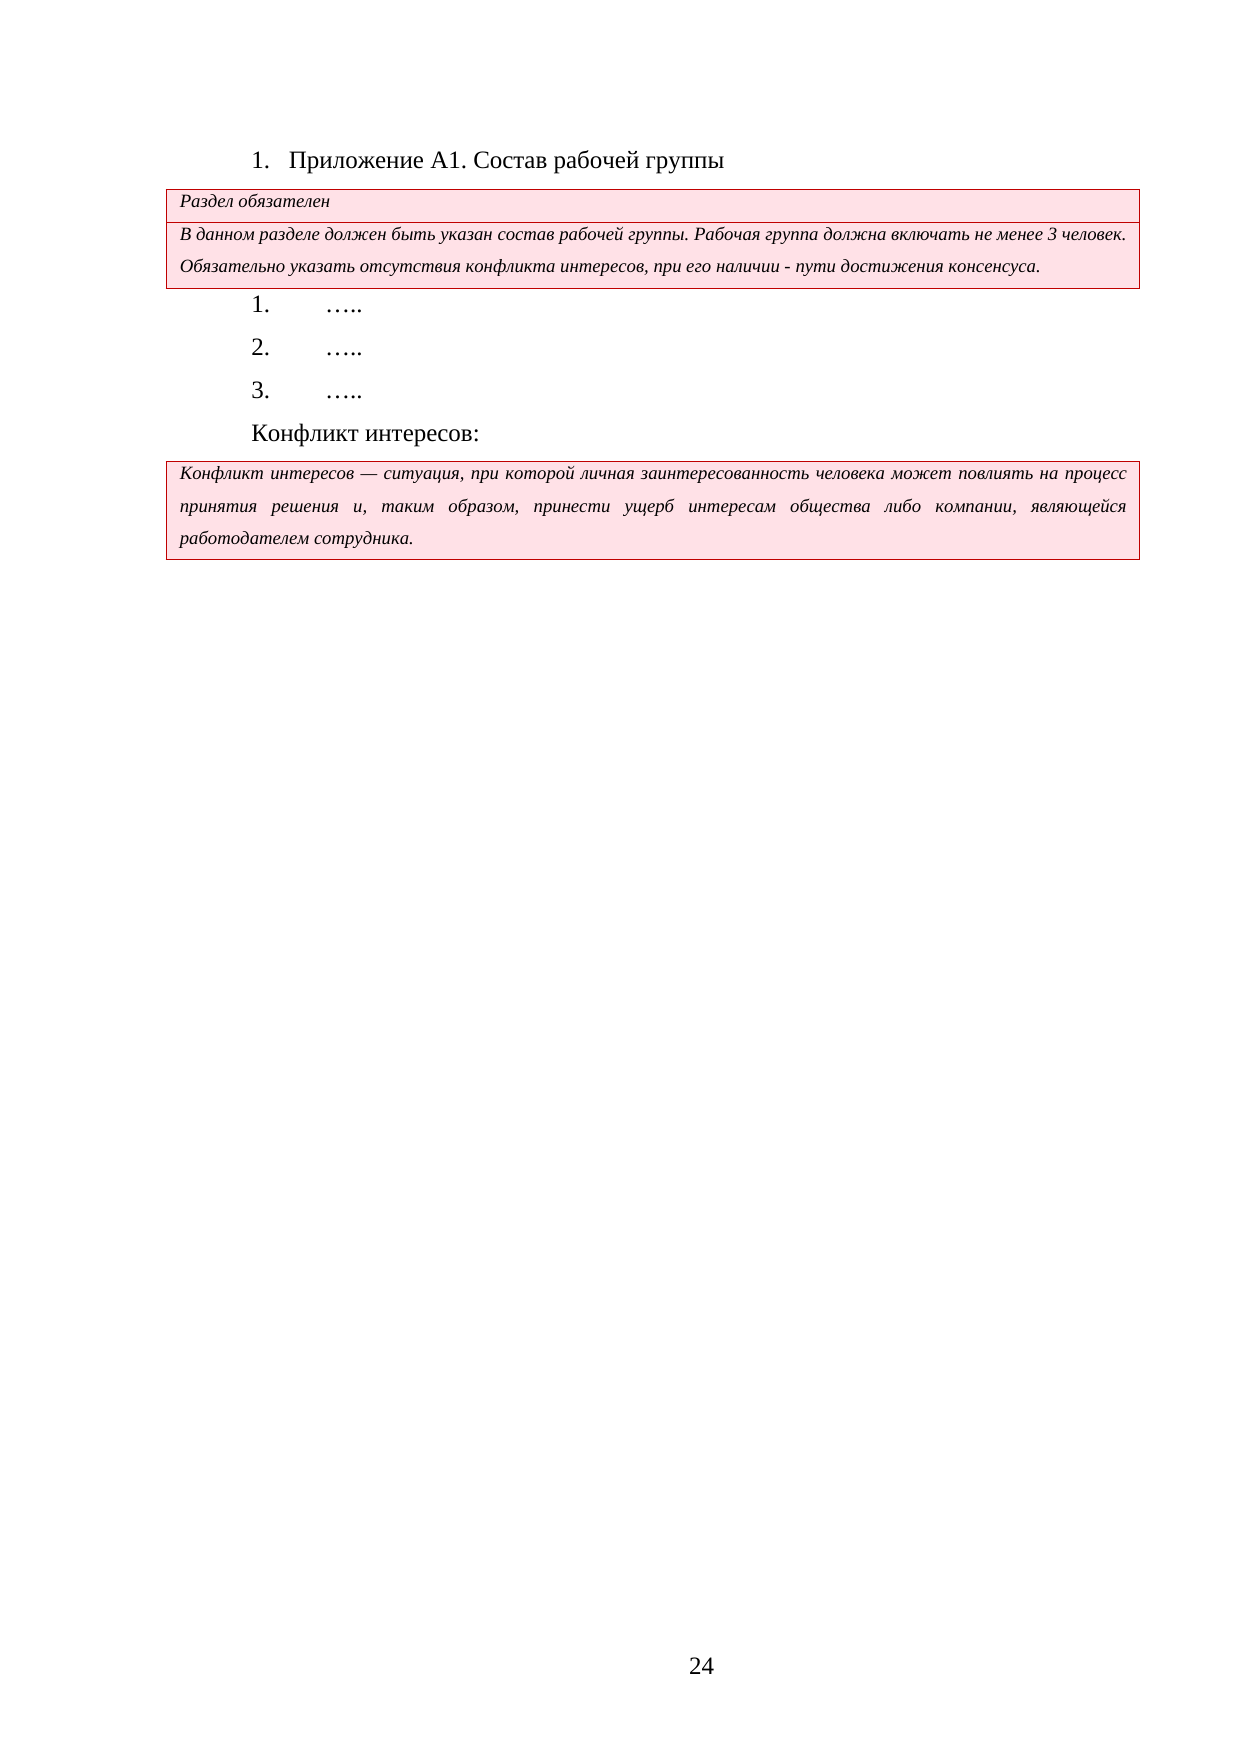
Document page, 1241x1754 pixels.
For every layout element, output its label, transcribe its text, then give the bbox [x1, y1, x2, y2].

table_cell В данном разделе должен быть указан состав рабочей группы. Рабочая группа должна включать не менее 3 человек. Обязательно указать отсутствия конфликта интересов, при его наличии - пути достижения консенсуса. [167, 223, 1139, 288]
text Конфликт интересов: [177, 418, 1152, 447]
list Приложение А1. Состав рабочей группы [251, 146, 1152, 174]
table_header Конфликт интересов — ситуация, при которой личная заинтересованность человека может повлиять на процесс принятия решения и, таким образом, принести ущерб интересам общества либо компании, являющейся работодателем сотрудника. [167, 462, 1139, 559]
text 1. ….. [177, 289, 1152, 317]
text 2. ….. [177, 332, 1152, 361]
text 3. ….. [177, 375, 1152, 404]
table_header Раздел обязателен [167, 190, 1139, 222]
